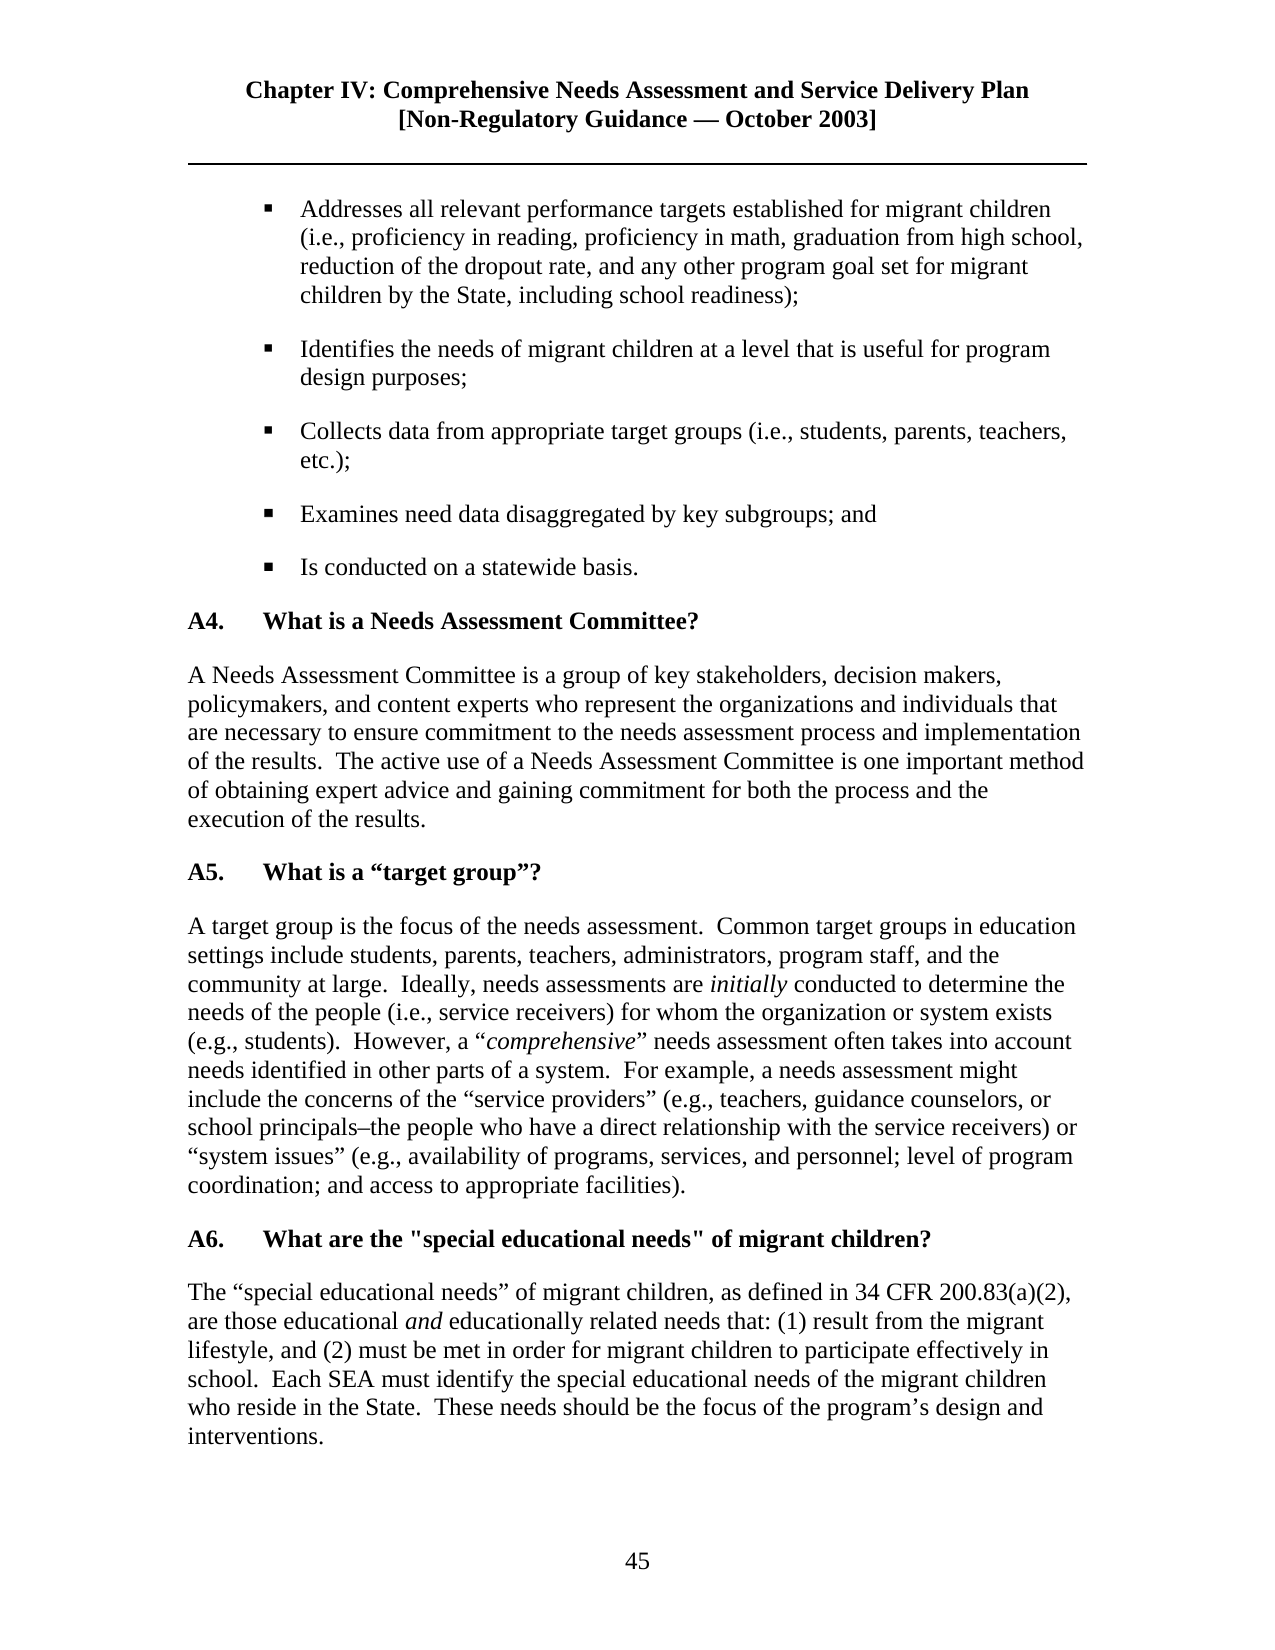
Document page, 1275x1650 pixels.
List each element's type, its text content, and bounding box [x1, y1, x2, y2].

text A Needs Assessment Committee is a group of key stakeholders, decision makers, policymakers, and content experts who represent the organizations and individuals that are necessary to ensure commitment to the needs assessment process and implementation of the results. The active use of a Needs Assessment Committee is one important method of obtaining expert advice and gaining commitment for both the process and the execution of the results. [187, 660, 1087, 832]
subtitle A5. What is a “target group”? [187, 857, 1087, 886]
text The “special educational needs” of migrant children, as defined in 34 CFR 200.83(a)(2), are those educational and educationally related needs that: (1) result from the migrant lifestyle, and (2) must be met in order for migrant children to participate effectively in school. Each SEA must identify the special educational needs of the migrant children who reside in the State. These needs should be the focus of the program’s design and interventions. [187, 1277, 1087, 1450]
text Examines need data disaggregated by key subgroups; and [262, 499, 1087, 527]
text Collects data from appropriate target groups (i.e., students, parents, teachers, etc.); [262, 416, 1087, 474]
subtitle A6. What are the "special educational needs" of migrant children? [187, 1224, 1087, 1252]
text A target group is the focus of the needs assessment. Common target groups in education settings include students, parents, teachers, administrators, program staff, and the community at large. Ideally, needs assessments are initially conducted to determine the needs of the people (i.e., service receivers) for whom the organization or system exists (e.g., students). However, a “comprehensive” needs assessment often takes into account needs identified in other parts of a system. For example, a needs assessment might include the concerns of the “service providers” (e.g., teachers, guidance counselors, or school principals–the people who have a direct relationship with the service receivers) or “system issues” (e.g., availability of programs, services, and personnel; level of program coordination; and access to appropriate facilities). [187, 911, 1087, 1199]
subtitle A4. What is a Needs Assessment Committee? [187, 606, 1087, 635]
text Is conducted on a statewide basis. [262, 552, 1087, 581]
text Addresses all relevant performance targets established for migrant children (i.e., proficiency in reading, proficiency in math, graduation from high school, reduction of the dropout rate, and any other program goal set for migrant children by the State, including school readiness); [262, 194, 1087, 309]
text Identifies the needs of migrant children at a level that is useful for program design purposes; [262, 334, 1087, 391]
